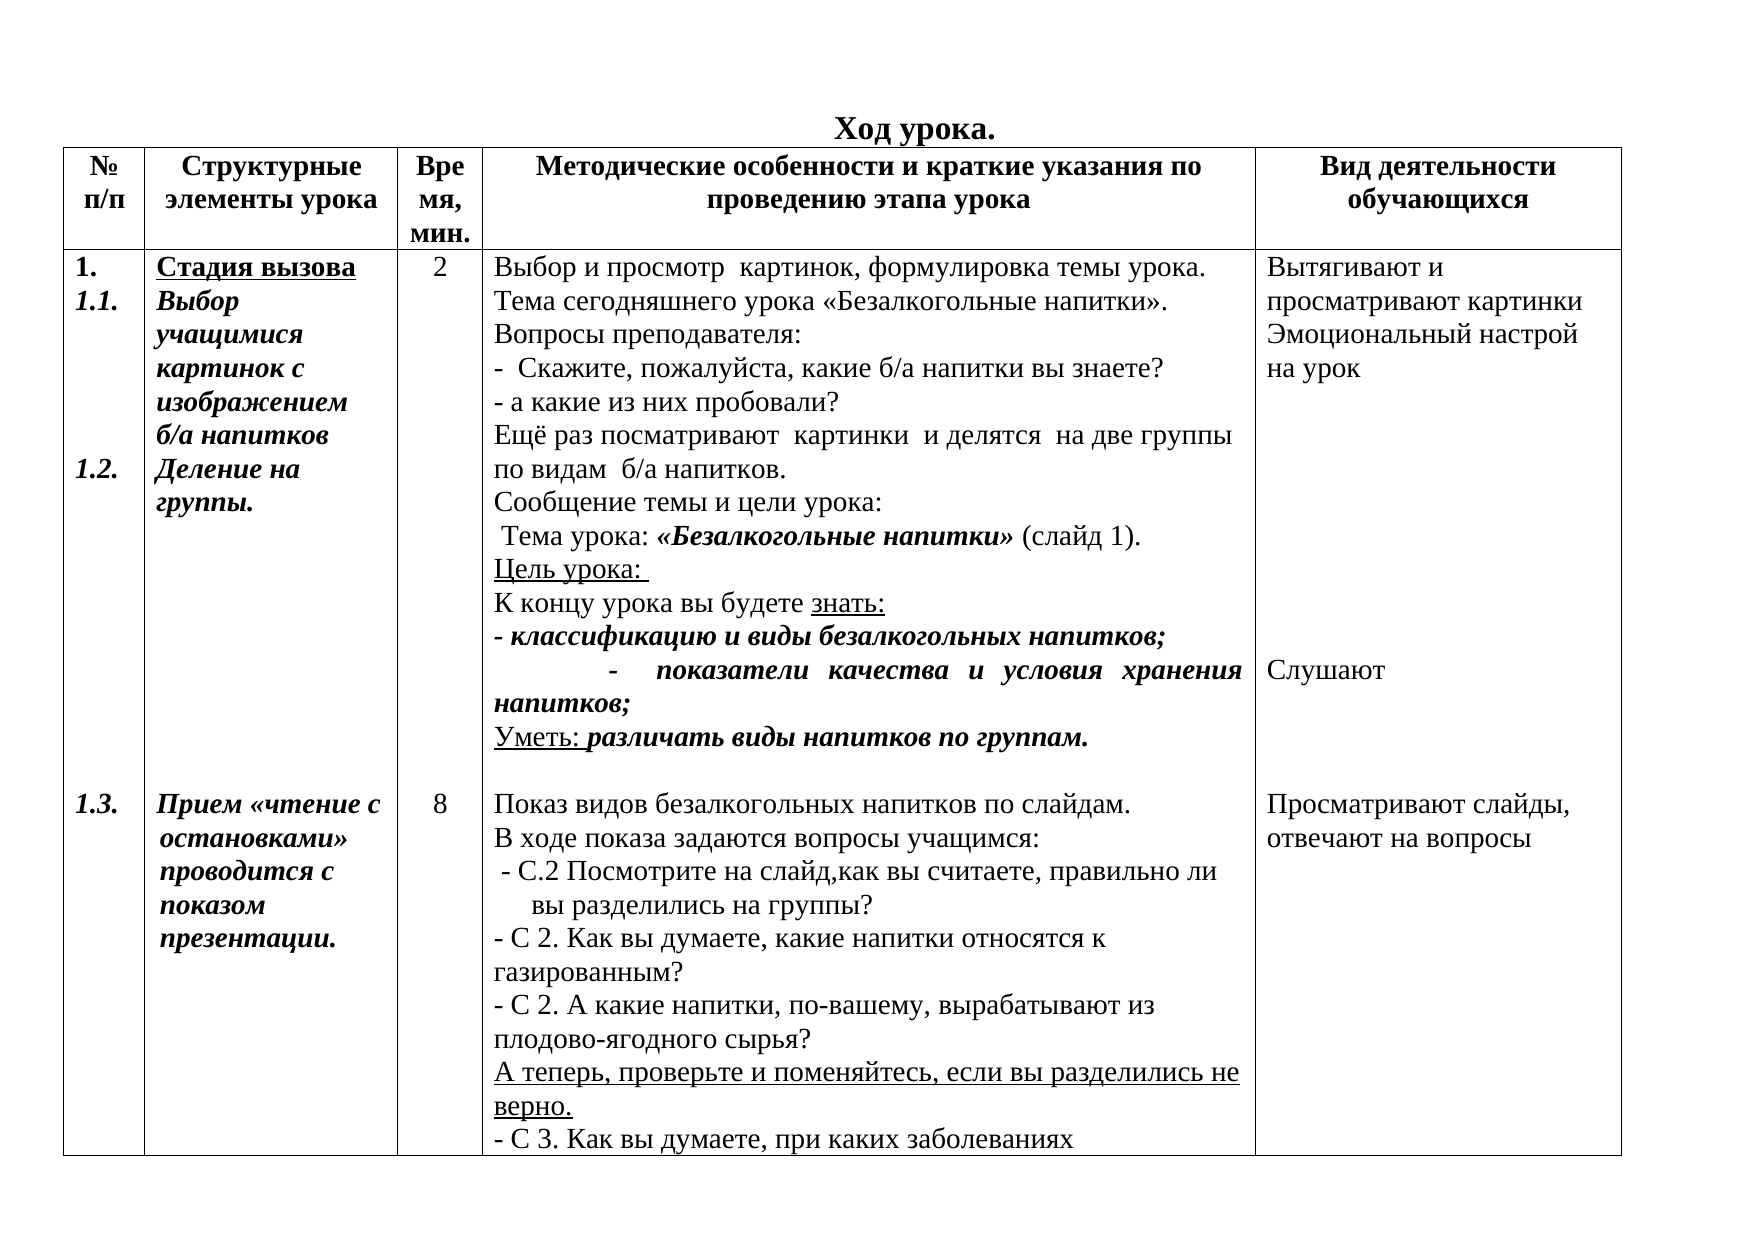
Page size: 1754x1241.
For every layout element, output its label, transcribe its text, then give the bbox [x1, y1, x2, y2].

table_header Вид деятельности обучающихся [1256, 148, 1621, 248]
table_header Методические особенности и краткие указания по проведению этапа урока [483, 148, 1255, 248]
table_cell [1256, 250, 1621, 1155]
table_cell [145, 250, 397, 1155]
table_cell 1. 1.1. 1.2. 1.3. [64, 250, 144, 1155]
table_header Время, мин. [398, 148, 482, 248]
table_cell 2 8 [398, 250, 482, 1155]
table_header Структурные элементы урока [145, 148, 397, 248]
text Ход урока. [150, 108, 1679, 147]
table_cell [483, 250, 1255, 1155]
table_header № п/п [64, 148, 144, 248]
